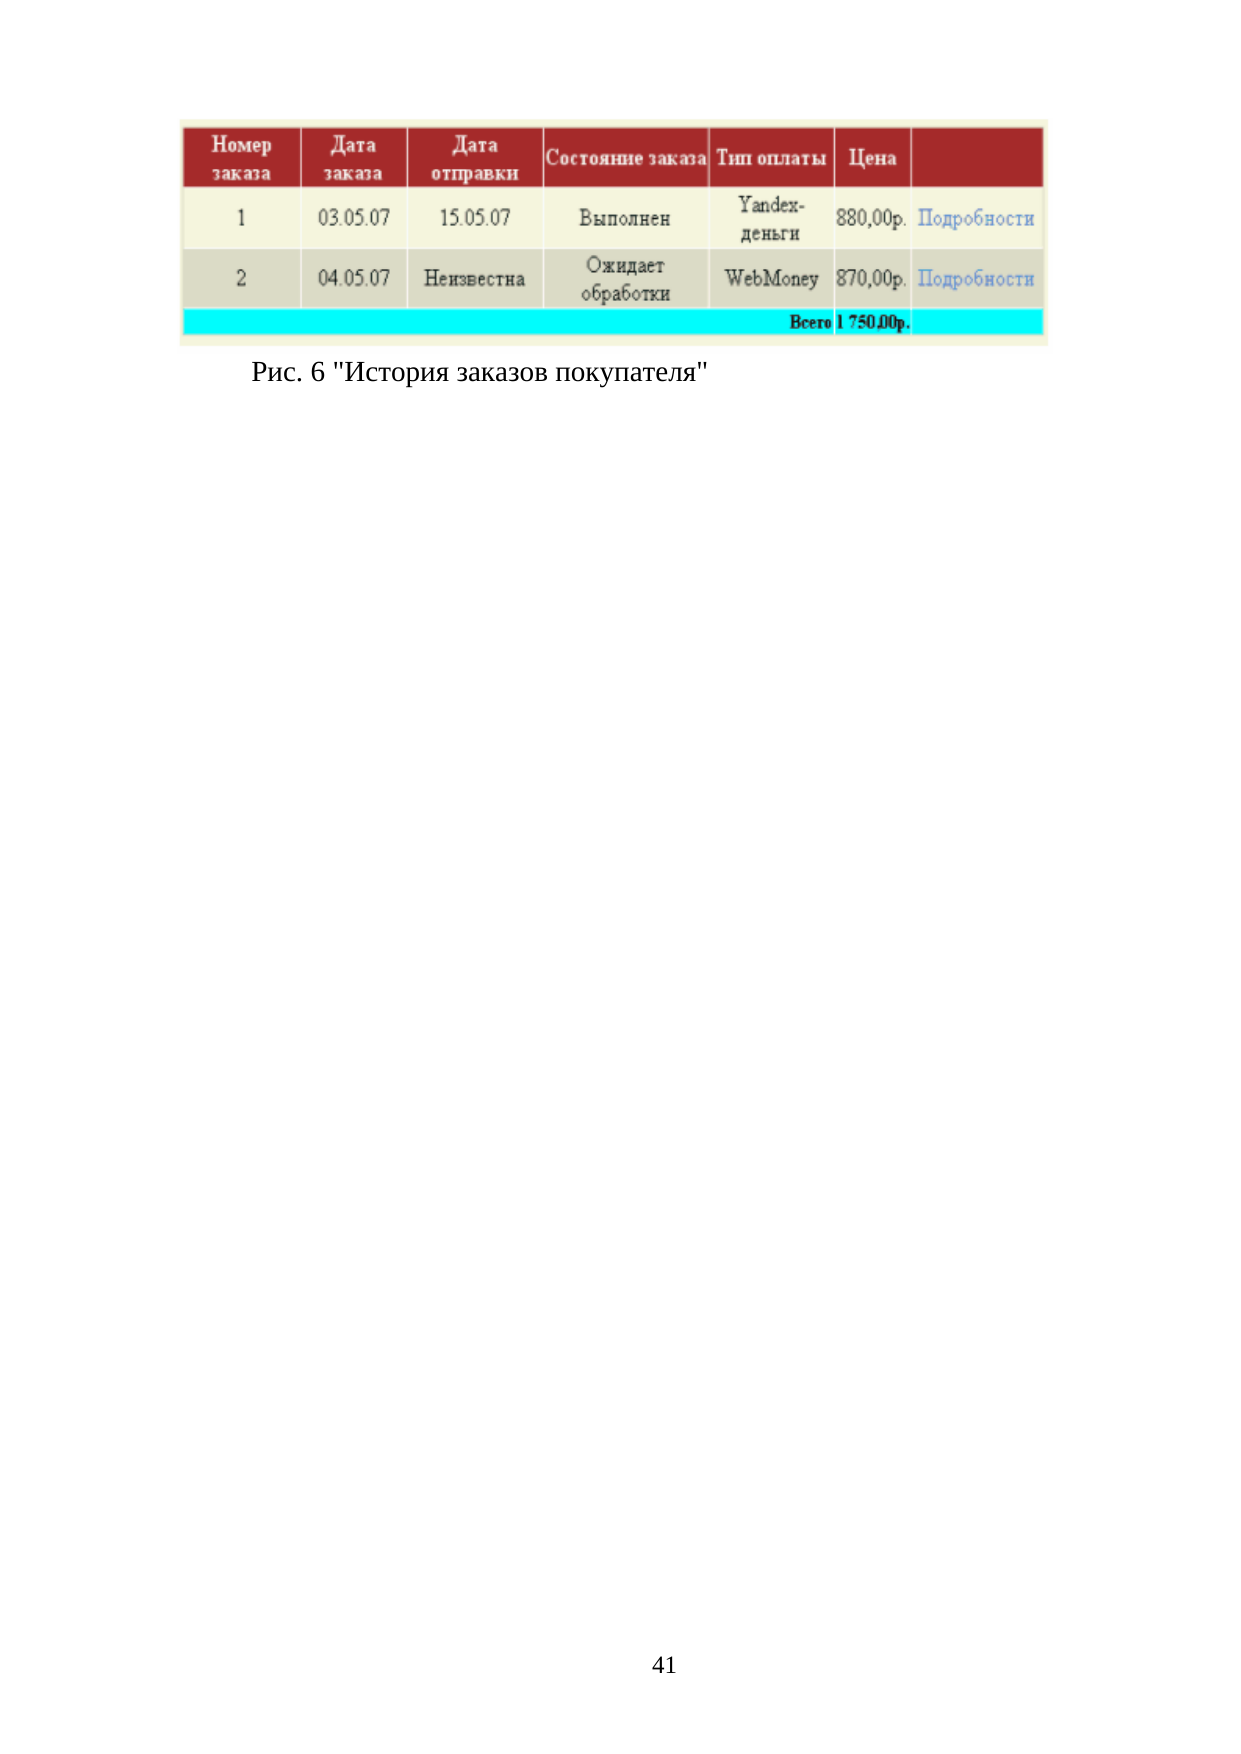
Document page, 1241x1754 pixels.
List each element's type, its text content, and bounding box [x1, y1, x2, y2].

picture [177, 118, 1053, 354]
text Рис. 6 "История заказов покупателя" [177, 354, 1152, 388]
